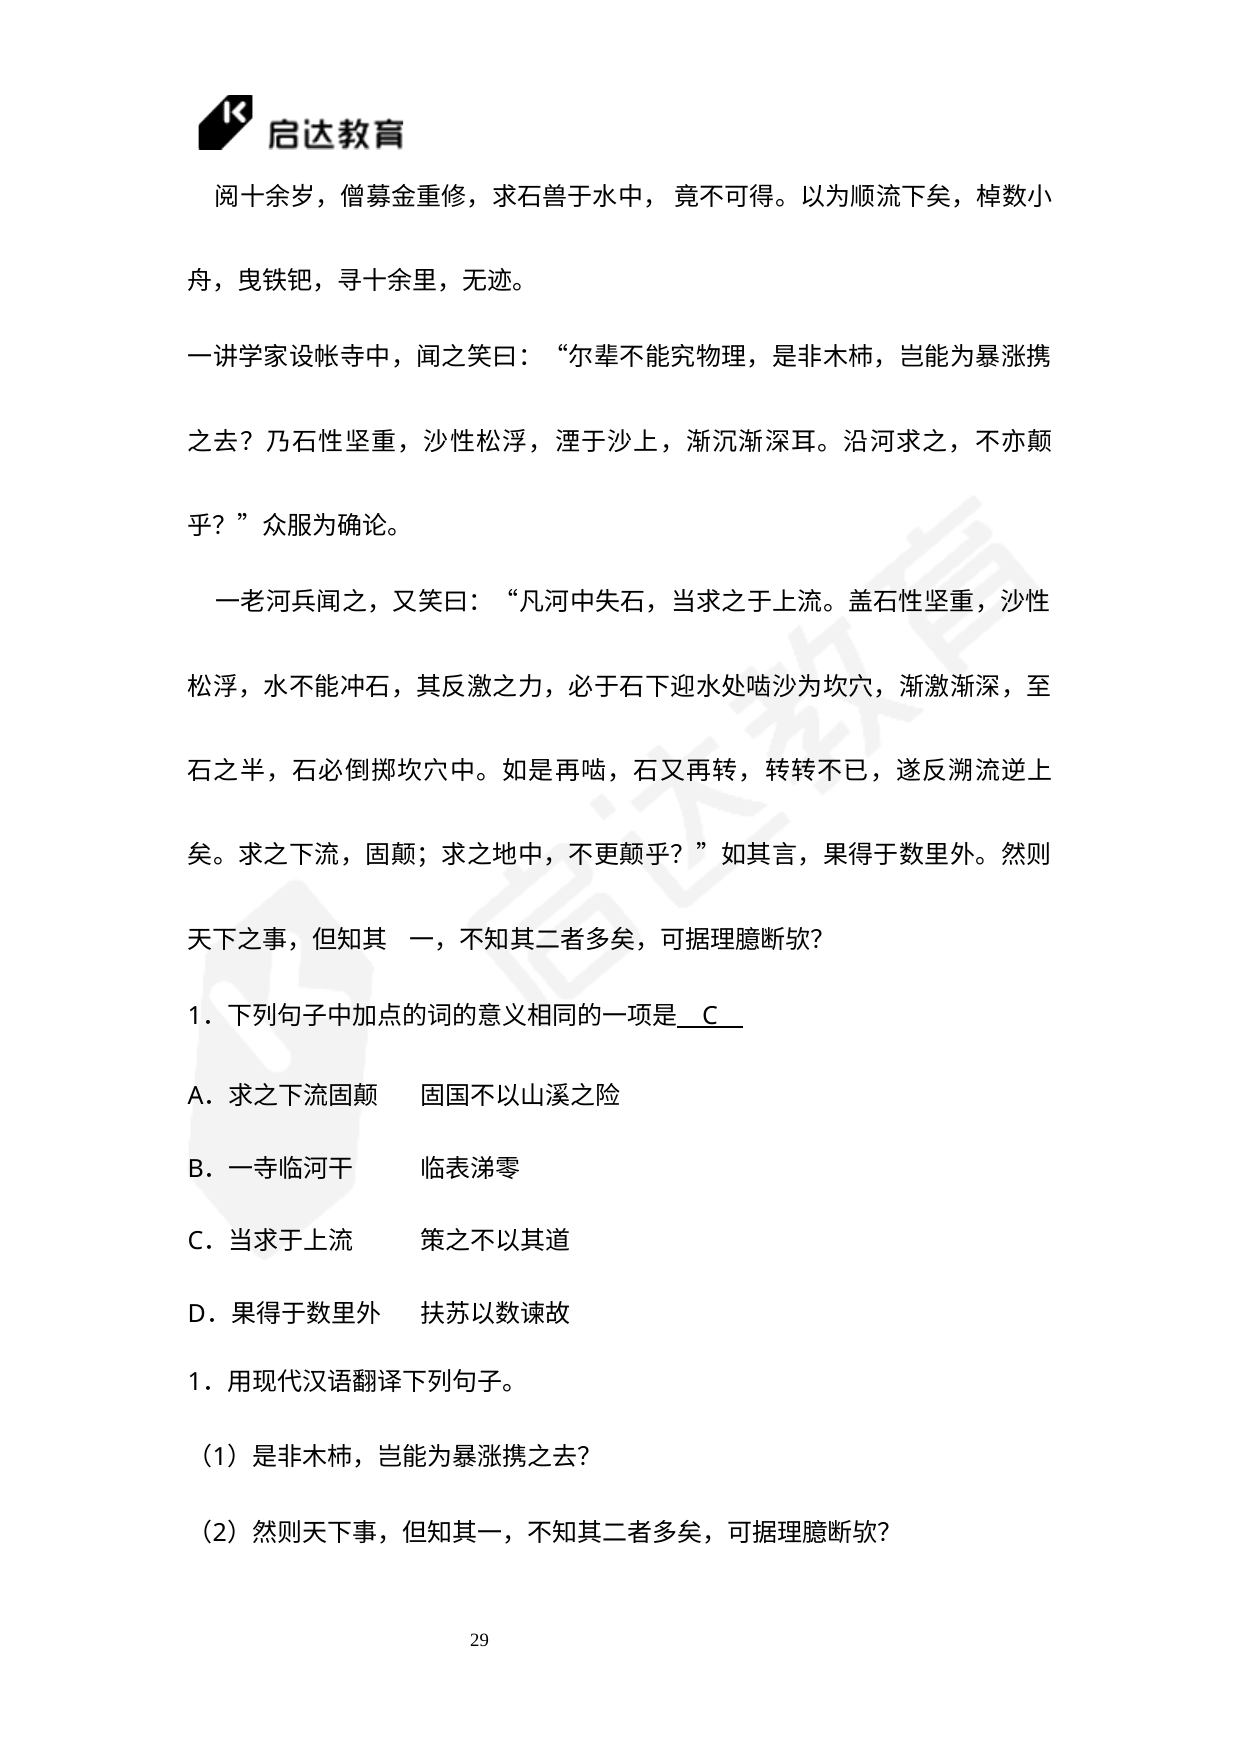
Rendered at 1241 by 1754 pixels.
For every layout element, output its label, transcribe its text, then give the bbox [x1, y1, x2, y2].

table_cell B．一寺临河干 [176, 1129, 409, 1202]
table_cell 扶苏以数谏故 [409, 1274, 632, 1347]
picture [198, 95, 404, 150]
table_cell 临表涕零 [409, 1129, 632, 1202]
text 1．下列句子中加点的词的意义相同的一项是 C [187, 981, 1053, 1046]
text 一老河兵闻之，又笑曰：“凡河中失石，当求之于上流。盖石性坚重，沙性松浮，水不能冲石，其反激之力，必于石下迎水处啮沙为坎穴，渐激渐深，至石之半，石必倒掷坎穴中。如是再啮，石又再转，转转不已，遂反溯流逆上矣。求之下流，固颠；求之地中，不更颠乎？”如其言，果得于数里外。然则天下之事，但知其 一，不知其二者多矣，可据理臆断欤？ [187, 567, 1053, 970]
text 阅十余岁，僧募金重修，求石兽于水中， 竟不可得。以为顺流下矣，棹数小舟，曳铁钯，寻十余里，无迹。 [187, 162, 1053, 311]
text 1．用现代汉语翻译下列句子。 [187, 1347, 1053, 1412]
table_cell D．果得于数里外 [176, 1274, 409, 1347]
table_cell 策之不以其道 [409, 1202, 632, 1274]
text 一讲学家设帐寺中，闻之笑曰：“尔辈不能究物理，是非木杮，岂能为暴涨携之去？乃石性坚重，沙性松浮，湮于沙上，渐沉渐深耳。沿河求之，不亦颠乎？”众服为确论。 [187, 322, 1053, 556]
table_header A．求之下流固颠 [176, 1057, 409, 1129]
text （1）是非木杮，岂能为暴涨携之去？ [187, 1422, 1053, 1487]
table_cell C．当求于上流 [176, 1202, 409, 1274]
table_header 固国不以山溪之险 [409, 1057, 632, 1129]
text （2）然则天下事，但知其一，不知其二者多矣，可据理臆断欤？ [187, 1498, 1053, 1563]
